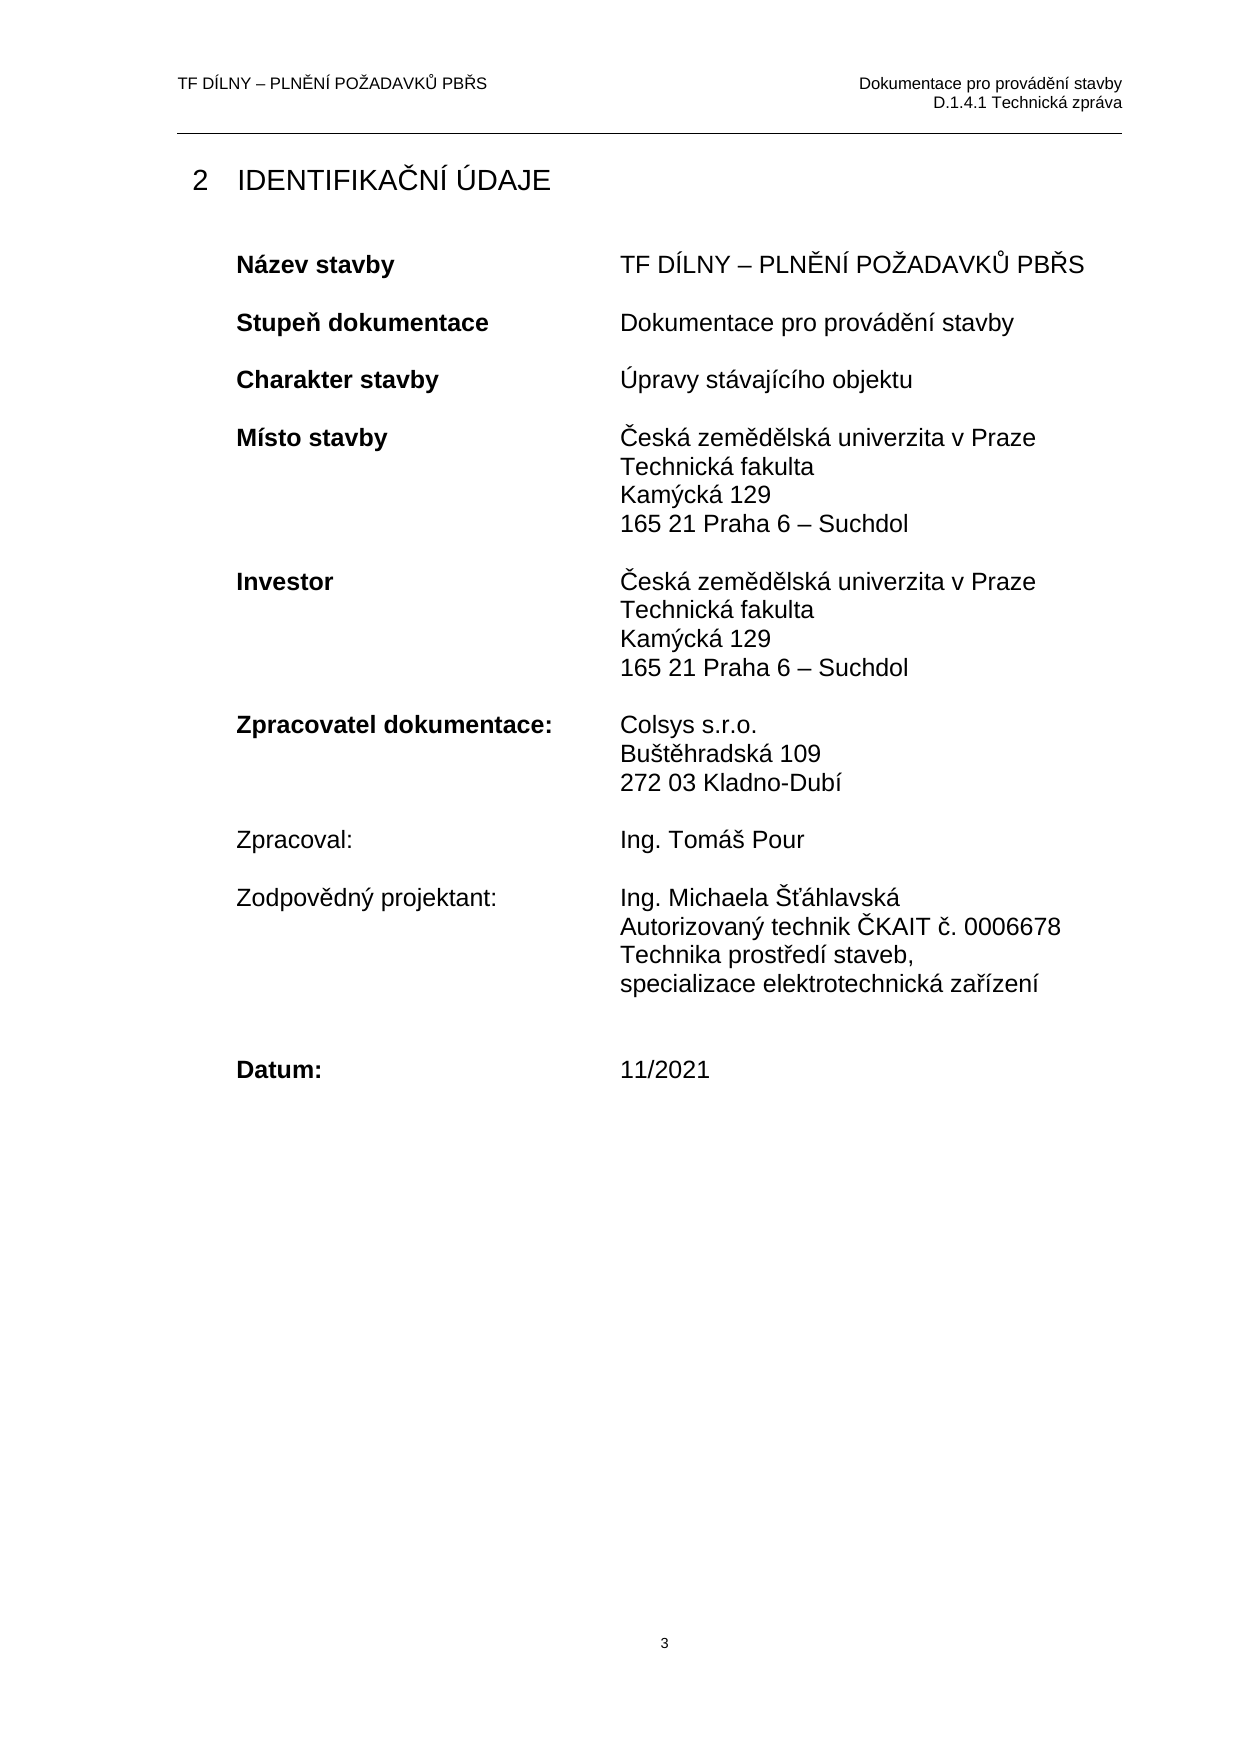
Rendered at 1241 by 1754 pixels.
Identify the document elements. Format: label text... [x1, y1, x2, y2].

text Zpracovatel dokumentace: Colsys s.r.o. [177, 711, 1122, 739]
text Kamýcká 129 [546, 624, 1122, 653]
text Investor Česká zemědělská univerzita v Praze [177, 567, 1122, 596]
text Technická fakulta [546, 596, 1122, 624]
subtitle IDENTIFIKAČNÍ ÚDAJE [192, 163, 1122, 197]
text Zodpovědný projektant: Ing. Michaela Šťáhlavská [177, 883, 1122, 912]
text Stupeň dokumentace Dokumentace pro provádění stavby [177, 308, 1122, 337]
text 165 21 Praha 6 – Suchdol [546, 653, 1122, 682]
text Místo stavby Česká zemědělská univerzita v Praze [177, 423, 1122, 452]
text Buštěhradská 109 [546, 739, 1122, 768]
text 272 03 Kladno-Dubí [546, 768, 1122, 826]
text specializace elektrotechnická zařízení [546, 969, 1122, 998]
text Kamýcká 129 [546, 481, 1122, 509]
text Název stavby TF DÍLNY – PLNĚNÍ POŽADAVKŮ PBŘS [236, 251, 1122, 279]
text Technika prostředí staveb, [546, 941, 1122, 969]
text Technická fakulta [546, 452, 1122, 481]
text Autorizovaný technik ČKAIT č. 0006678 [177, 912, 1122, 941]
text 165 21 Praha 6 – Suchdol [546, 509, 1122, 538]
text Datum: 11/2021 [177, 1056, 1122, 1084]
text Zpracoval: Ing. Tomáš Pour [177, 826, 1122, 854]
text Charakter stavby Úpravy stávajícího objektu [177, 366, 1122, 394]
